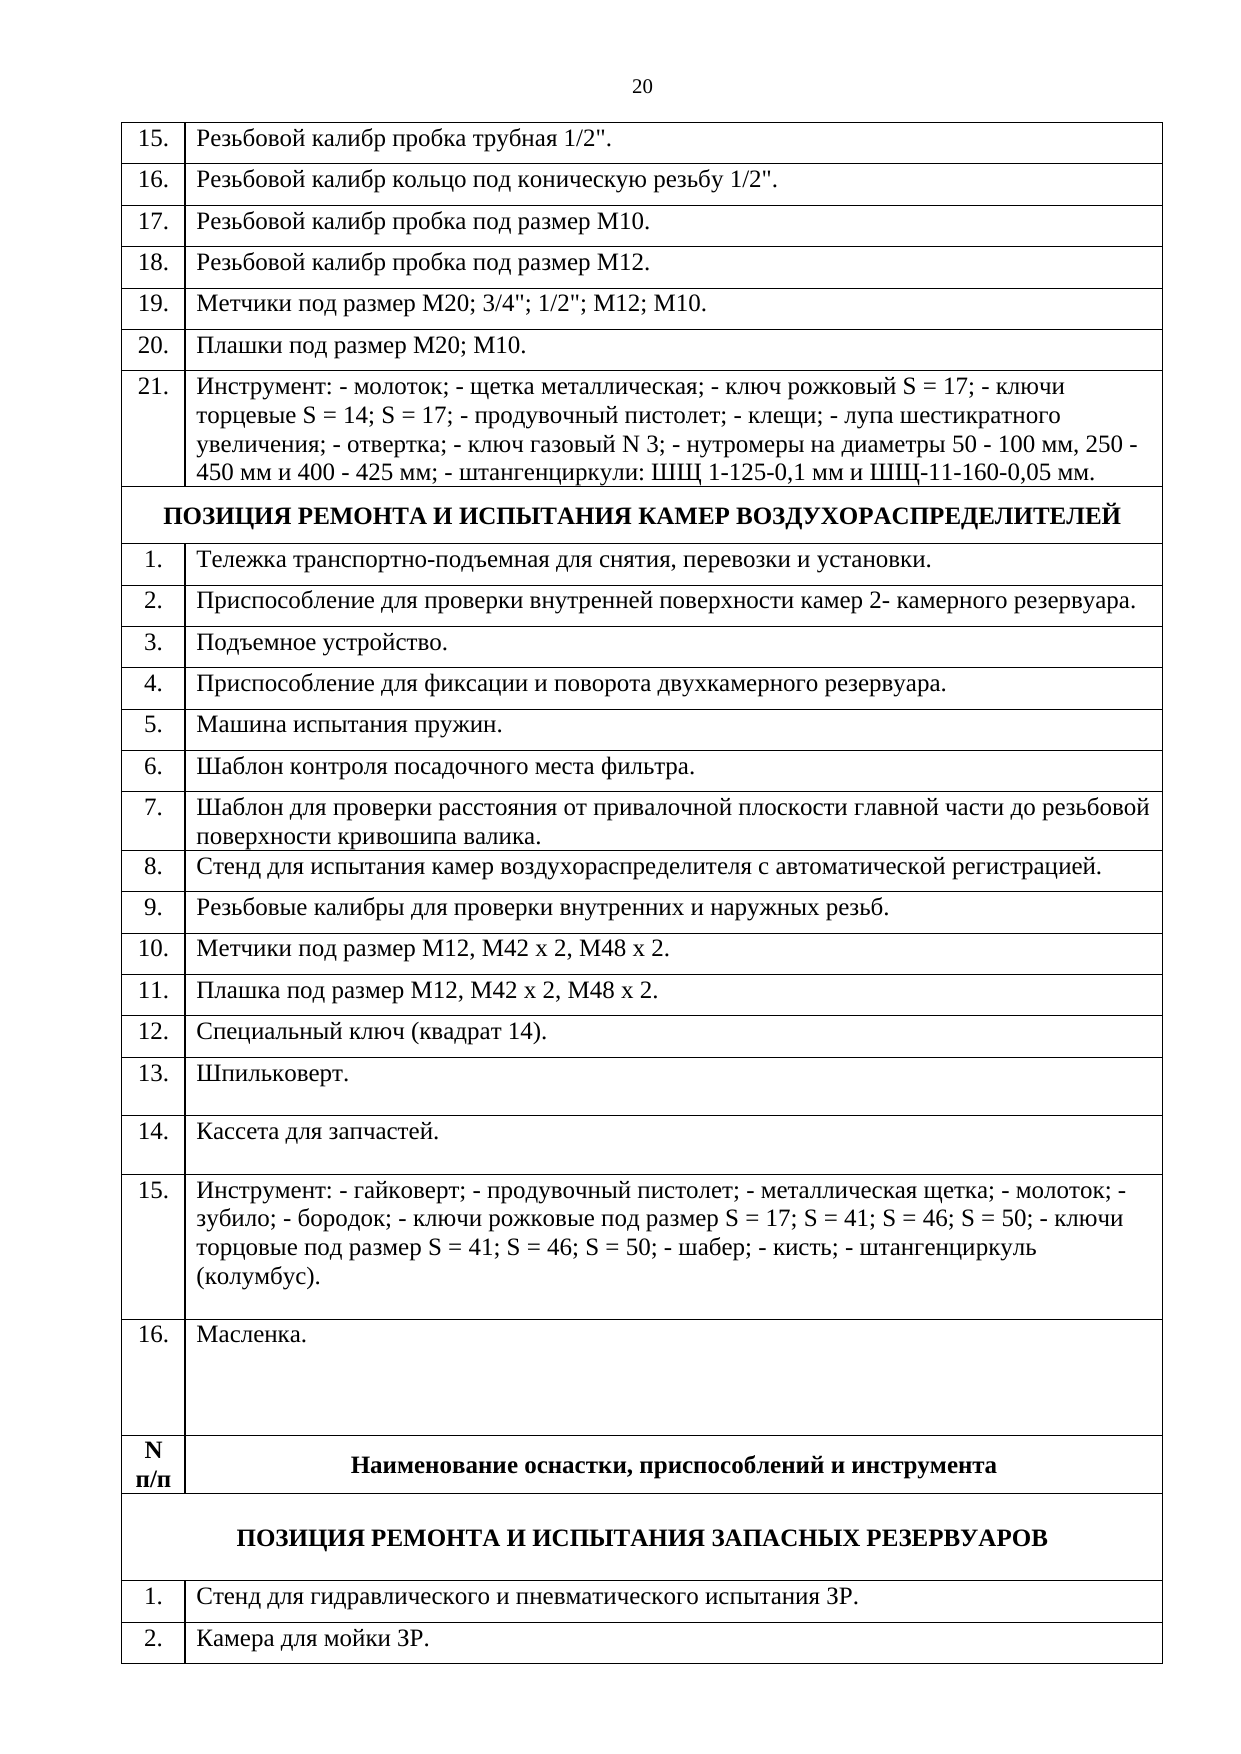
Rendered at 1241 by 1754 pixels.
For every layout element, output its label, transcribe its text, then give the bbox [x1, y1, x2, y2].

table_cell Наименование оснастки, приспособлений и инструмента [186, 1436, 1162, 1493]
table_cell Резьбовой калибр пробка под размер М12. [186, 247, 1162, 287]
table_cell 4. [122, 668, 184, 708]
table_cell 20. [122, 330, 184, 370]
table_cell 10. [122, 934, 184, 974]
table_cell Машина испытания пружин. [186, 710, 1162, 750]
table_cell ПОЗИЦИЯ РЕМОНТА И ИСПЫТАНИЯ ЗАПАСНЫХ РЕЗЕРВУАРОВ [122, 1494, 1162, 1580]
table_cell 16. [122, 1320, 184, 1434]
table_cell Плашка под размер М12, М42 х 2, М48 х 2. [186, 975, 1162, 1015]
table_cell Специальный ключ (квадрат 14). [186, 1016, 1162, 1057]
table_cell 11. [122, 975, 184, 1015]
table_cell 5. [122, 710, 184, 750]
table_cell Тележка транспортно-подъемная для снятия, перевозки и установки. [186, 544, 1162, 584]
table_cell Плашки под размер М20; М10. [186, 330, 1162, 370]
table_cell Шаблон для проверки расстояния от привалочной плоскости главной части до резьбовой поверхности кривошипа валика. [186, 792, 1162, 850]
table_cell ПОЗИЦИЯ РЕМОНТА И ИСПЫТАНИЯ КАМЕР ВОЗДУХОРАСПРЕДЕЛИТЕЛЕЙ [122, 487, 1162, 543]
table_cell 3. [122, 627, 184, 667]
table_cell Масленка. [186, 1320, 1162, 1434]
table_cell 15. [122, 1175, 184, 1318]
table_cell 17. [122, 206, 184, 246]
table_cell 2. [122, 586, 184, 626]
table_cell Резьбовой калибр пробка трубная 1/2". [186, 123, 1162, 163]
table_cell Подъемное устройство. [186, 627, 1162, 667]
table_cell Кассета для запчастей. [186, 1116, 1162, 1174]
table_cell 1. [122, 1581, 184, 1622]
table_cell Шпильковерт. [186, 1058, 1162, 1115]
table_cell Резьбовой калибр кольцо под коническую резьбу 1/2". [186, 164, 1162, 205]
table_cell 12. [122, 1016, 184, 1057]
table_cell Инструмент: - молоток; - щетка металлическая; - ключ рожковый S = 17; - ключи торцевые S = 14; S = 17; - продувочный пистолет; - клещи; - лупа шестикратного увеличения; - отвертка; - ключ газовый N 3; - нутромеры на диаметры 50 - 100 мм, 250 - 450 мм и 400 - 425 мм; - штангенциркули: ШЩ 1-125-0,1 мм и ШЩ-11-160-0,05 мм. [186, 371, 1162, 486]
table_cell Резьбовой калибр пробка под размер М10. [186, 206, 1162, 246]
table_cell 18. [122, 247, 184, 287]
table_cell Метчики под размер М12, М42 х 2, М48 х 2. [186, 934, 1162, 974]
table_cell Приспособление для фиксации и поворота двухкамерного резервуара. [186, 668, 1162, 708]
table_cell 8. [122, 851, 184, 891]
table_cell 9. [122, 892, 184, 932]
table_cell N п/п [122, 1436, 184, 1493]
table_cell 7. [122, 792, 184, 850]
table_cell Камера для мойки ЗР. [186, 1623, 1162, 1663]
table_cell 1. [122, 544, 184, 584]
table_cell 14. [122, 1116, 184, 1174]
table_cell 19. [122, 289, 184, 329]
table_cell 21. [122, 371, 184, 486]
table_cell Стенд для гидравлического и пневматического испытания ЗР. [186, 1581, 1162, 1622]
table_cell 6. [122, 751, 184, 791]
table_cell 2. [122, 1623, 184, 1663]
table_cell 13. [122, 1058, 184, 1115]
table_cell 16. [122, 164, 184, 205]
table_cell Шаблон контроля посадочного места фильтра. [186, 751, 1162, 791]
table_cell Инструмент: - гайковерт; - продувочный пистолет; - металлическая щетка; - молоток; - зубило; - бородок; - ключи рожковые под размер S = 17; S = 41; S = 46; S = 50; - ключи торцовые под размер S = 41; S = 46; S = 50; - шабер; - кисть; - штангенциркуль (колумбус). [186, 1175, 1162, 1318]
table_cell Резьбовые калибры для проверки внутренних и наружных резьб. [186, 892, 1162, 932]
table_cell Метчики под размер М20; 3/4"; 1/2"; М12; М10. [186, 289, 1162, 329]
table_cell Стенд для испытания камер воздухораспределителя с автоматической регистрацией. [186, 851, 1162, 891]
table_cell Приспособление для проверки внутренней поверхности камер 2- камерного резервуара. [186, 586, 1162, 626]
table_cell 15. [122, 123, 184, 163]
